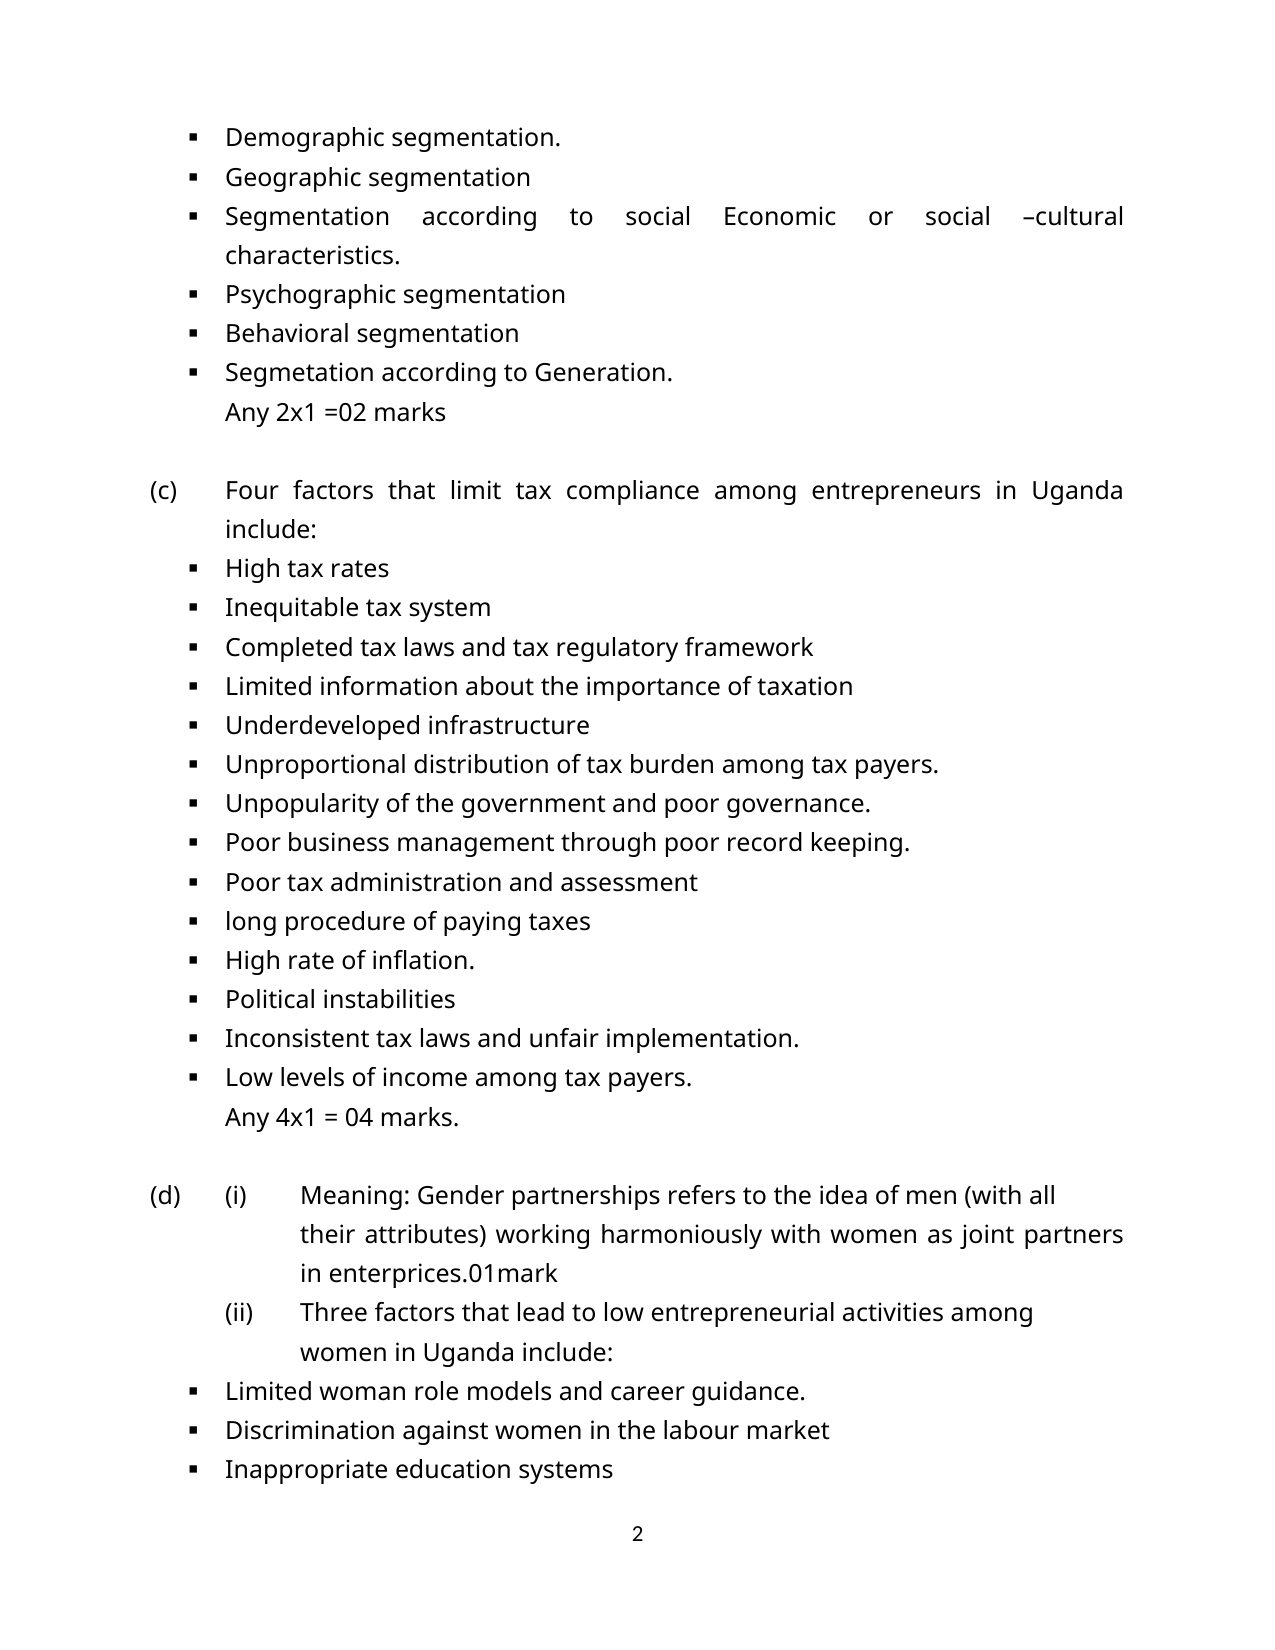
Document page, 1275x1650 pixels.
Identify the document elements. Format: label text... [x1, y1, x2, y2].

list Segmentation according to social Economic or social –cultural characteristics. [187, 198, 1125, 272]
list Unpopularity of the government and poor governance. [187, 786, 1125, 820]
list Inequitable tax system [187, 590, 1125, 624]
list Demographic segmentation. [187, 120, 1125, 154]
list Poor tax administration and assessment [187, 864, 1125, 898]
text (ii) Three factors that lead to low entrepreneurial activities among women in Uganda include: [150, 1295, 1125, 1368]
list Poor business management through poor record keeping. [187, 825, 1125, 859]
list Low levels of income among tax payers. [187, 1060, 1125, 1094]
list Limited woman role models and career guidance. [187, 1373, 1125, 1407]
list Behavioral segmentation [187, 316, 1125, 350]
list Discrimination against women in the labour market [187, 1412, 1125, 1447]
list Inappropriate education systems [187, 1452, 1125, 1486]
list Inconsistent tax laws and unfair implementation. [187, 1021, 1125, 1055]
list High rate of inflation. [187, 942, 1125, 977]
list Segmetation according to Generation. [187, 355, 1125, 389]
text their attributes) working harmoniously with women as joint partners in enterprices.01mark [300, 1217, 1125, 1290]
text Any 2x1 =02 marks [150, 394, 1125, 428]
list long procedure of paying taxes [187, 903, 1125, 937]
list High tax rates [187, 551, 1125, 585]
list Psychographic segmentation [187, 277, 1125, 311]
list Geographic segmentation [187, 159, 1125, 193]
text (c) Four factors that limit tax compliance among entrepreneurs in Uganda include: [150, 472, 1125, 546]
list Limited information about the importance of taxation [187, 668, 1125, 702]
list Completed tax laws and tax regulatory framework [187, 629, 1125, 663]
list Political instabilities [187, 982, 1125, 1016]
list Underdeveloped infrastructure [187, 707, 1125, 742]
list Unproportional distribution of tax burden among tax payers. [187, 747, 1125, 781]
text Any 4x1 = 04 marks. [150, 1099, 1125, 1133]
text (d) (i) Meaning: Gender partnerships refers to the idea of men (with all [150, 1177, 1125, 1212]
